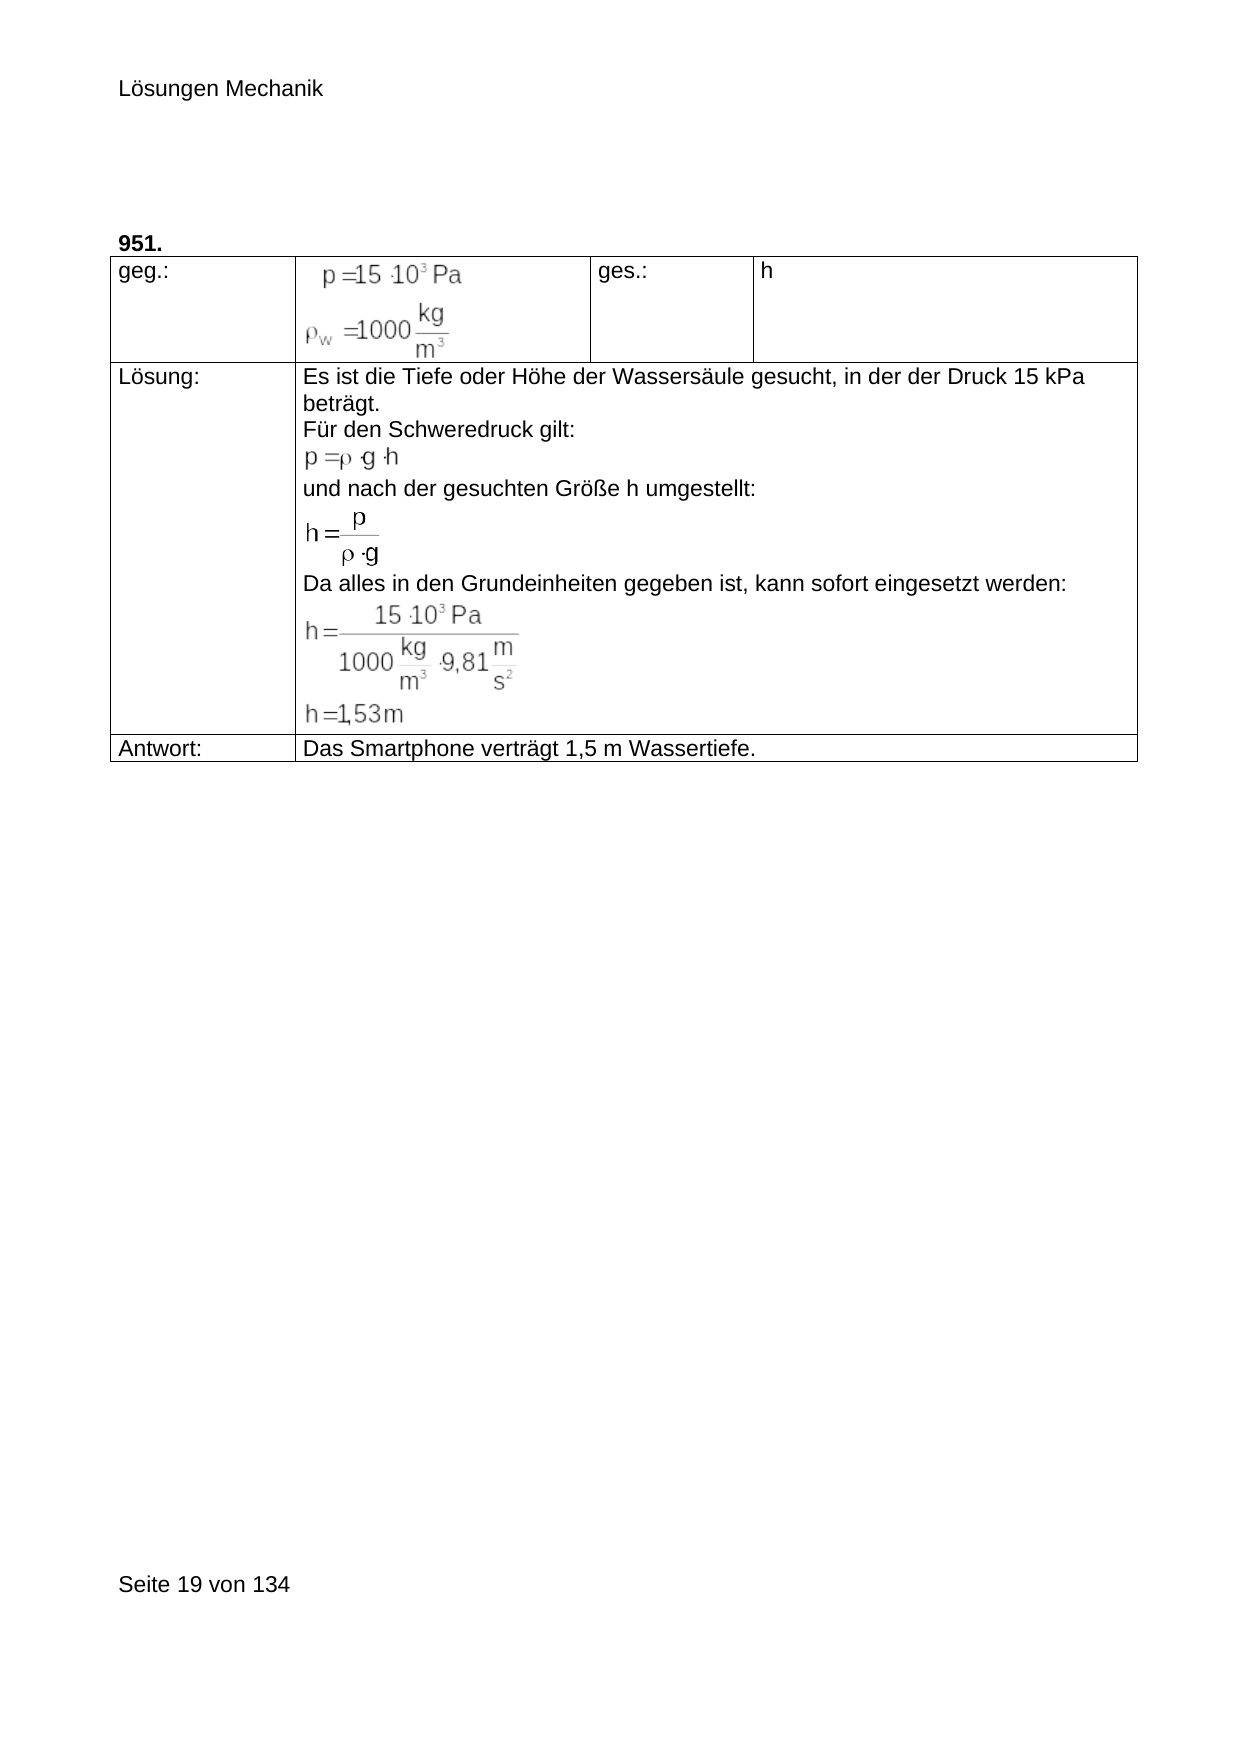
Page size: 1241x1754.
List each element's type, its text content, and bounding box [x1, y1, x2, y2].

table_cell Das Smartphone verträgt 1,5 m Wassertiefe. [296, 735, 1137, 761]
text 951. [118, 230, 1152, 256]
table_header [296, 257, 590, 362]
table_cell Lösung: [111, 363, 295, 734]
table_header geg.: [111, 257, 295, 362]
table_header ges.: [591, 257, 753, 362]
table_header h [754, 257, 1137, 362]
table_cell Es ist die Tiefe oder Höhe der Wassersäule gesucht, in der der Druck 15 kPa beträgt. Für den Schweredruck gilt: und nach der gesuchten Größe h umgestellt: Da alles in den Grundeinheiten gegeben ist, kann sofort eingesetzt werden: [296, 363, 1137, 734]
table_cell Antwort: [111, 735, 295, 761]
